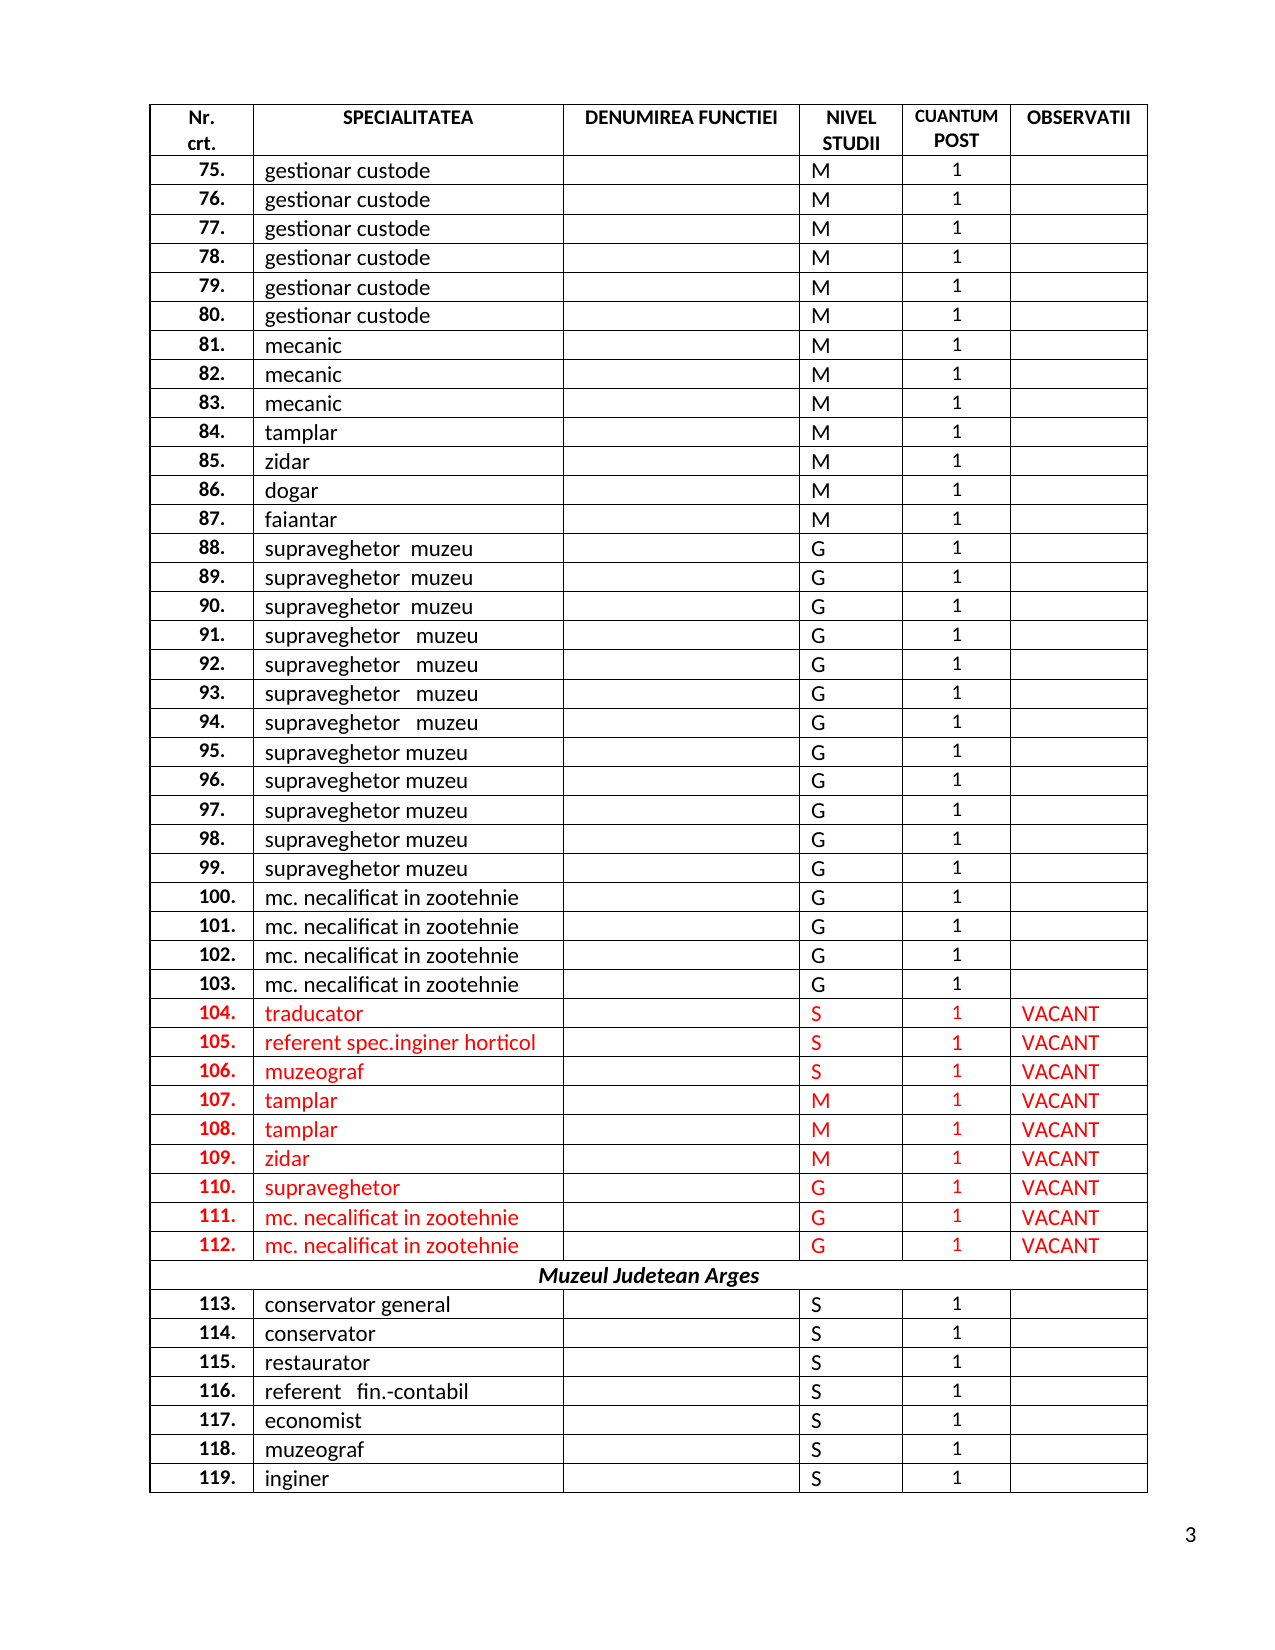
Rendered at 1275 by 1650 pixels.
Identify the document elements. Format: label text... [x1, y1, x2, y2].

table_cell G [800, 709, 902, 737]
table_cell [1011, 505, 1147, 533]
table_cell [1011, 854, 1147, 882]
table_cell 1 [903, 767, 1010, 795]
table_cell 1 [903, 1377, 1010, 1405]
table_cell 1 [903, 592, 1010, 620]
table_cell mc. necalificat in zootehnie [254, 883, 563, 911]
table_cell M [800, 389, 902, 417]
table_cell 1 [903, 825, 1010, 853]
table_cell supraveghetor muzeu [254, 738, 563, 766]
table_cell 1 [903, 360, 1010, 388]
table_cell 1 [903, 1464, 1010, 1492]
table_cell G [800, 1203, 902, 1231]
table_cell gestionar custode [254, 215, 563, 242]
table_cell [151, 563, 253, 591]
table_cell [564, 302, 799, 330]
table_cell [1011, 244, 1147, 272]
table_cell [1011, 825, 1147, 853]
table_cell [151, 1145, 253, 1172]
table_cell [151, 1057, 253, 1085]
table_cell [151, 1232, 253, 1260]
table_cell M [800, 1115, 902, 1143]
table_cell M [800, 215, 902, 242]
table_cell [1011, 273, 1147, 301]
table_cell S [800, 1028, 902, 1056]
table_cell [151, 534, 253, 562]
table_cell VACANT [1011, 1145, 1147, 1172]
table_cell [564, 970, 799, 998]
table_cell [1011, 796, 1147, 824]
table_cell [564, 1057, 799, 1085]
table_cell [564, 1348, 799, 1376]
table_cell S [800, 1435, 902, 1463]
table_cell S [800, 1348, 902, 1376]
table_cell [151, 476, 253, 504]
table_cell G [800, 825, 902, 853]
table_cell [1011, 215, 1147, 242]
table_cell 1 [903, 883, 1010, 911]
table_cell G [800, 621, 902, 649]
table_cell 1 [903, 709, 1010, 737]
table_cell [151, 389, 253, 417]
table_cell [1011, 563, 1147, 591]
table_cell G [800, 1232, 902, 1260]
table_cell [564, 1377, 799, 1405]
table_cell 1 [903, 1232, 1010, 1260]
table_cell [564, 621, 799, 649]
table_cell [151, 1290, 253, 1318]
table_cell VACANT [1011, 1086, 1147, 1114]
table_cell [564, 1435, 799, 1463]
table_cell G [800, 941, 902, 969]
table_cell inginer [254, 1464, 563, 1492]
table_cell tamplar [254, 1115, 563, 1143]
table_cell supraveghetor muzeu [254, 592, 563, 620]
table_cell [151, 1435, 253, 1463]
table_cell conservator general [254, 1290, 563, 1318]
table_cell traducator [254, 999, 563, 1027]
table_cell [151, 796, 253, 824]
table_cell [564, 185, 799, 213]
table_cell [1011, 592, 1147, 620]
table_cell [1011, 941, 1147, 969]
table_cell [1011, 476, 1147, 504]
table_cell [564, 1319, 799, 1347]
table_cell 1 [903, 1435, 1010, 1463]
table_cell 1 [903, 1145, 1010, 1172]
table_cell [1011, 680, 1147, 707]
table_cell 1 [903, 1115, 1010, 1143]
table_cell [151, 1348, 253, 1376]
table_cell [1011, 331, 1147, 359]
table_cell [151, 970, 253, 998]
table_cell mc. necalificat in zootehnie [254, 970, 563, 998]
table_cell 1 [903, 273, 1010, 301]
table_cell 1 [903, 302, 1010, 330]
table_cell mc. necalificat in zootehnie [254, 912, 563, 940]
table_cell M [800, 244, 902, 272]
table_cell M [800, 273, 902, 301]
table_cell M [800, 447, 902, 475]
table_cell [564, 883, 799, 911]
table_cell 1 [903, 1348, 1010, 1376]
table_cell [151, 883, 253, 911]
table_cell DENUMIREA FUNCTIEI [564, 105, 799, 155]
table_cell [564, 1086, 799, 1114]
table_cell [564, 534, 799, 562]
table_cell S [800, 1057, 902, 1085]
table_cell supraveghetor muzeu [254, 854, 563, 882]
table_cell supraveghetor muzeu [254, 621, 563, 649]
table_cell [564, 1290, 799, 1318]
table_cell [151, 1464, 253, 1492]
table_cell 1 [903, 1028, 1010, 1056]
table_cell faiantar [254, 505, 563, 533]
table_cell supraveghetor muzeu [254, 825, 563, 853]
table_cell S [800, 1319, 902, 1347]
table_cell [151, 825, 253, 853]
table_cell [1011, 418, 1147, 446]
table_cell supraveghetor muzeu [254, 709, 563, 737]
table_cell CUANTUM POST [903, 105, 1010, 155]
table_cell G [800, 883, 902, 911]
table_cell M [800, 1145, 902, 1172]
table_cell mecanic [254, 389, 563, 417]
table_cell 1 [903, 534, 1010, 562]
table_cell 1 [903, 476, 1010, 504]
table_cell dogar [254, 476, 563, 504]
table_cell [1011, 1319, 1147, 1347]
table_cell [151, 156, 253, 184]
table_cell [151, 709, 253, 737]
table_cell [151, 767, 253, 795]
table_cell VACANT [1011, 999, 1147, 1027]
table_cell [1011, 1290, 1147, 1318]
table_cell 1 [903, 680, 1010, 707]
table_cell G [800, 767, 902, 795]
table_cell gestionar custode [254, 244, 563, 272]
table_cell [1011, 360, 1147, 388]
table_cell VACANT [1011, 1115, 1147, 1143]
table_cell 1 [903, 1057, 1010, 1085]
table_cell gestionar custode [254, 156, 563, 184]
table_cell [151, 302, 253, 330]
table_cell [1011, 1435, 1147, 1463]
table_cell VACANT [1011, 1203, 1147, 1231]
table_cell 1 [903, 1319, 1010, 1347]
table_cell G [800, 1174, 902, 1202]
table_cell S [800, 999, 902, 1027]
table_cell [151, 1406, 253, 1434]
table_cell [1011, 1348, 1147, 1376]
table_cell [1011, 156, 1147, 184]
table_cell supraveghetor muzeu [254, 796, 563, 824]
table_cell [564, 1406, 799, 1434]
table_cell [1011, 389, 1147, 417]
table_cell 1 [903, 1406, 1010, 1434]
table_cell [151, 1086, 253, 1114]
table_cell [564, 215, 799, 242]
table_cell S [800, 1464, 902, 1492]
table_cell [1011, 621, 1147, 649]
table_cell [1011, 1464, 1147, 1492]
table_cell [151, 360, 253, 388]
table_cell G [800, 912, 902, 940]
table_cell [564, 650, 799, 678]
table_cell [564, 418, 799, 446]
table_cell [564, 156, 799, 184]
table_cell supraveghetor muzeu [254, 680, 563, 707]
table_cell [1011, 302, 1147, 330]
table_cell [564, 563, 799, 591]
table_cell [564, 389, 799, 417]
table_cell VACANT [1011, 1057, 1147, 1085]
table_cell M [800, 476, 902, 504]
table_cell [564, 854, 799, 882]
table_cell [151, 1319, 253, 1347]
table_cell [151, 215, 253, 242]
table_cell VACANT [1011, 1232, 1147, 1260]
table_cell restaurator [254, 1348, 563, 1376]
table_cell mc. necalificat in zootehnie [254, 1203, 563, 1231]
table_cell 1 [903, 999, 1010, 1027]
table_cell 1 [903, 970, 1010, 998]
table_cell [564, 1028, 799, 1056]
table_cell [151, 418, 253, 446]
table_cell [564, 447, 799, 475]
table_cell [564, 592, 799, 620]
table_cell [151, 680, 253, 707]
table_cell 1 [903, 1086, 1010, 1114]
table_cell [151, 1115, 253, 1143]
table_cell [564, 505, 799, 533]
table_cell 1 [903, 215, 1010, 242]
table_cell zidar [254, 1145, 563, 1172]
table_cell economist [254, 1406, 563, 1434]
table_cell 1 [903, 854, 1010, 882]
table_cell [1011, 1377, 1147, 1405]
table_cell [564, 767, 799, 795]
table_cell [151, 912, 253, 940]
table_cell [151, 941, 253, 969]
table_cell OBSERVATII [1011, 105, 1147, 155]
table_cell mecanic [254, 360, 563, 388]
table_cell 1 [903, 1174, 1010, 1202]
table_cell gestionar custode [254, 185, 563, 213]
table_cell supraveghetor muzeu [254, 534, 563, 562]
table_cell [1011, 447, 1147, 475]
table_cell [564, 244, 799, 272]
table_cell 1 [903, 331, 1010, 359]
table_cell [564, 1232, 799, 1260]
table_cell [564, 825, 799, 853]
table_cell S [800, 1406, 902, 1434]
table_cell [1011, 534, 1147, 562]
table_cell [151, 592, 253, 620]
table_cell VACANT [1011, 1028, 1147, 1056]
table_cell M [800, 156, 902, 184]
table_cell M [800, 360, 902, 388]
table_cell S [800, 1290, 902, 1318]
table_cell [564, 1464, 799, 1492]
table_cell [151, 505, 253, 533]
table_cell 1 [903, 244, 1010, 272]
table_cell supraveghetor muzeu [254, 563, 563, 591]
table_cell G [800, 854, 902, 882]
table_cell [564, 360, 799, 388]
table_cell [564, 1145, 799, 1172]
table_cell [151, 244, 253, 272]
table_cell M [800, 302, 902, 330]
table_cell [1011, 1406, 1147, 1434]
table_cell 1 [903, 563, 1010, 591]
table_cell S [800, 1377, 902, 1405]
table_cell [564, 476, 799, 504]
table_cell [151, 1203, 253, 1231]
table_cell [564, 796, 799, 824]
table_cell [151, 185, 253, 213]
table_cell G [800, 738, 902, 766]
table_cell referent spec.inginer horticol [254, 1028, 563, 1056]
table_cell [1011, 185, 1147, 213]
table_cell [151, 621, 253, 649]
table_cell muzeograf [254, 1057, 563, 1085]
table_cell supraveghetor muzeu [254, 767, 563, 795]
table_cell [564, 1174, 799, 1202]
table_cell 1 [903, 796, 1010, 824]
table_cell [151, 331, 253, 359]
table_cell 1 [903, 941, 1010, 969]
table_cell referent fin.-contabil [254, 1377, 563, 1405]
table_cell VACANT [1011, 1174, 1147, 1202]
table_cell SPECIALITATEA [254, 105, 563, 155]
table_cell M [800, 505, 902, 533]
table_cell Muzeul Judetean Arges [151, 1261, 1147, 1289]
table_cell G [800, 970, 902, 998]
table_cell [564, 941, 799, 969]
table_cell [151, 999, 253, 1027]
table_cell mc. necalificat in zootehnie [254, 1232, 563, 1260]
table_cell [1011, 912, 1147, 940]
table_cell [564, 331, 799, 359]
table_cell [1011, 709, 1147, 737]
table_cell mecanic [254, 331, 563, 359]
table_cell [564, 999, 799, 1027]
table_cell 1 [903, 418, 1010, 446]
table_cell 1 [903, 389, 1010, 417]
table_cell [1011, 767, 1147, 795]
table_cell 1 [903, 650, 1010, 678]
table_cell [564, 1115, 799, 1143]
table_cell G [800, 796, 902, 824]
table_cell muzeograf [254, 1435, 563, 1463]
table_cell [1011, 650, 1147, 678]
table_cell 1 [903, 185, 1010, 213]
table_cell [564, 709, 799, 737]
table_cell 1 [903, 156, 1010, 184]
table_cell [151, 273, 253, 301]
table_cell 1 [903, 505, 1010, 533]
table_cell mc. necalificat in zootehnie [254, 941, 563, 969]
table_cell 1 [903, 738, 1010, 766]
table_cell [564, 912, 799, 940]
table_cell conservator [254, 1319, 563, 1347]
table_cell [151, 447, 253, 475]
table_cell gestionar custode [254, 273, 563, 301]
table_cell gestionar custode [254, 302, 563, 330]
table_cell [564, 1203, 799, 1231]
table_cell tamplar [254, 1086, 563, 1114]
table_cell [1011, 738, 1147, 766]
table_cell [151, 854, 253, 882]
table_cell [1011, 883, 1147, 911]
table_cell supraveghetor muzeu [254, 650, 563, 678]
table_cell [564, 680, 799, 707]
table_cell tamplar [254, 418, 563, 446]
table_cell [564, 738, 799, 766]
table_cell zidar [254, 447, 563, 475]
table_cell 1 [903, 447, 1010, 475]
table_cell NIVEL STUDII [800, 105, 902, 155]
table_cell M [800, 331, 902, 359]
table_cell 1 [903, 912, 1010, 940]
table_cell [151, 1174, 253, 1202]
table_cell 1 [903, 621, 1010, 649]
table_cell [151, 1377, 253, 1405]
table_cell supraveghetor [254, 1174, 563, 1202]
table_cell 1 [903, 1203, 1010, 1231]
table_cell M [800, 185, 902, 213]
table_cell M [800, 1086, 902, 1114]
table_cell [151, 650, 253, 678]
table_cell G [800, 534, 902, 562]
table_cell [564, 273, 799, 301]
table_cell G [800, 680, 902, 707]
table_cell Nr. crt. [151, 105, 253, 155]
table_cell [151, 1028, 253, 1056]
table_cell M [800, 418, 902, 446]
table_cell G [800, 563, 902, 591]
table_cell 1 [903, 1290, 1010, 1318]
table_cell G [800, 592, 902, 620]
table_cell [1011, 970, 1147, 998]
table_cell [151, 738, 253, 766]
table_cell G [800, 650, 902, 678]
